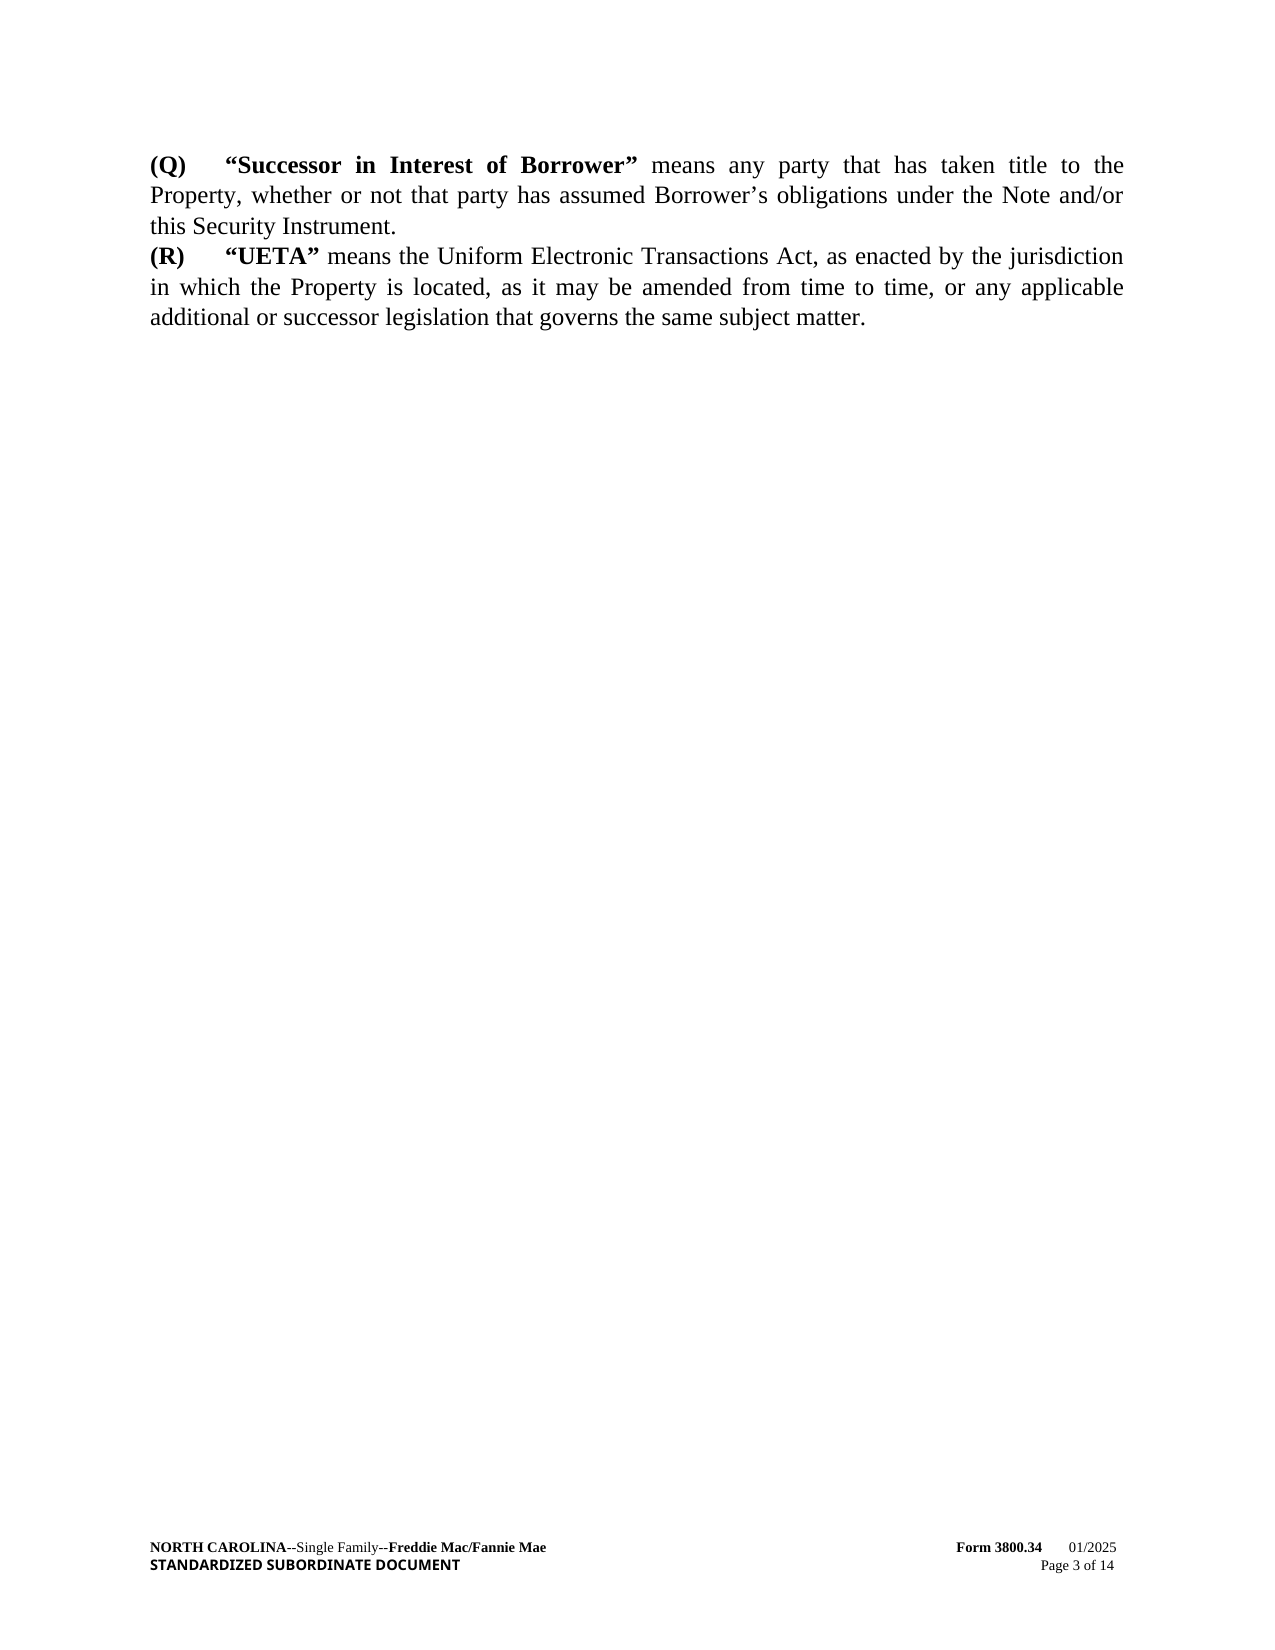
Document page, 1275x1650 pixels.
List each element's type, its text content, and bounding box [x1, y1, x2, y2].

text (R) “UETA” means the Uniform Electronic Transactions Act, as enacted by the jurisdiction in which the Property is located, as it may be amended from time to time, or any applicable additional or successor legislation that governs the same subject matter. [150, 241, 1125, 331]
text (Q) “Successor in Interest of Borrower” means any party that has taken title to the Property, whether or not that party has assumed Borrower’s obligations under the Note and/or this Security Instrument. [150, 150, 1125, 239]
